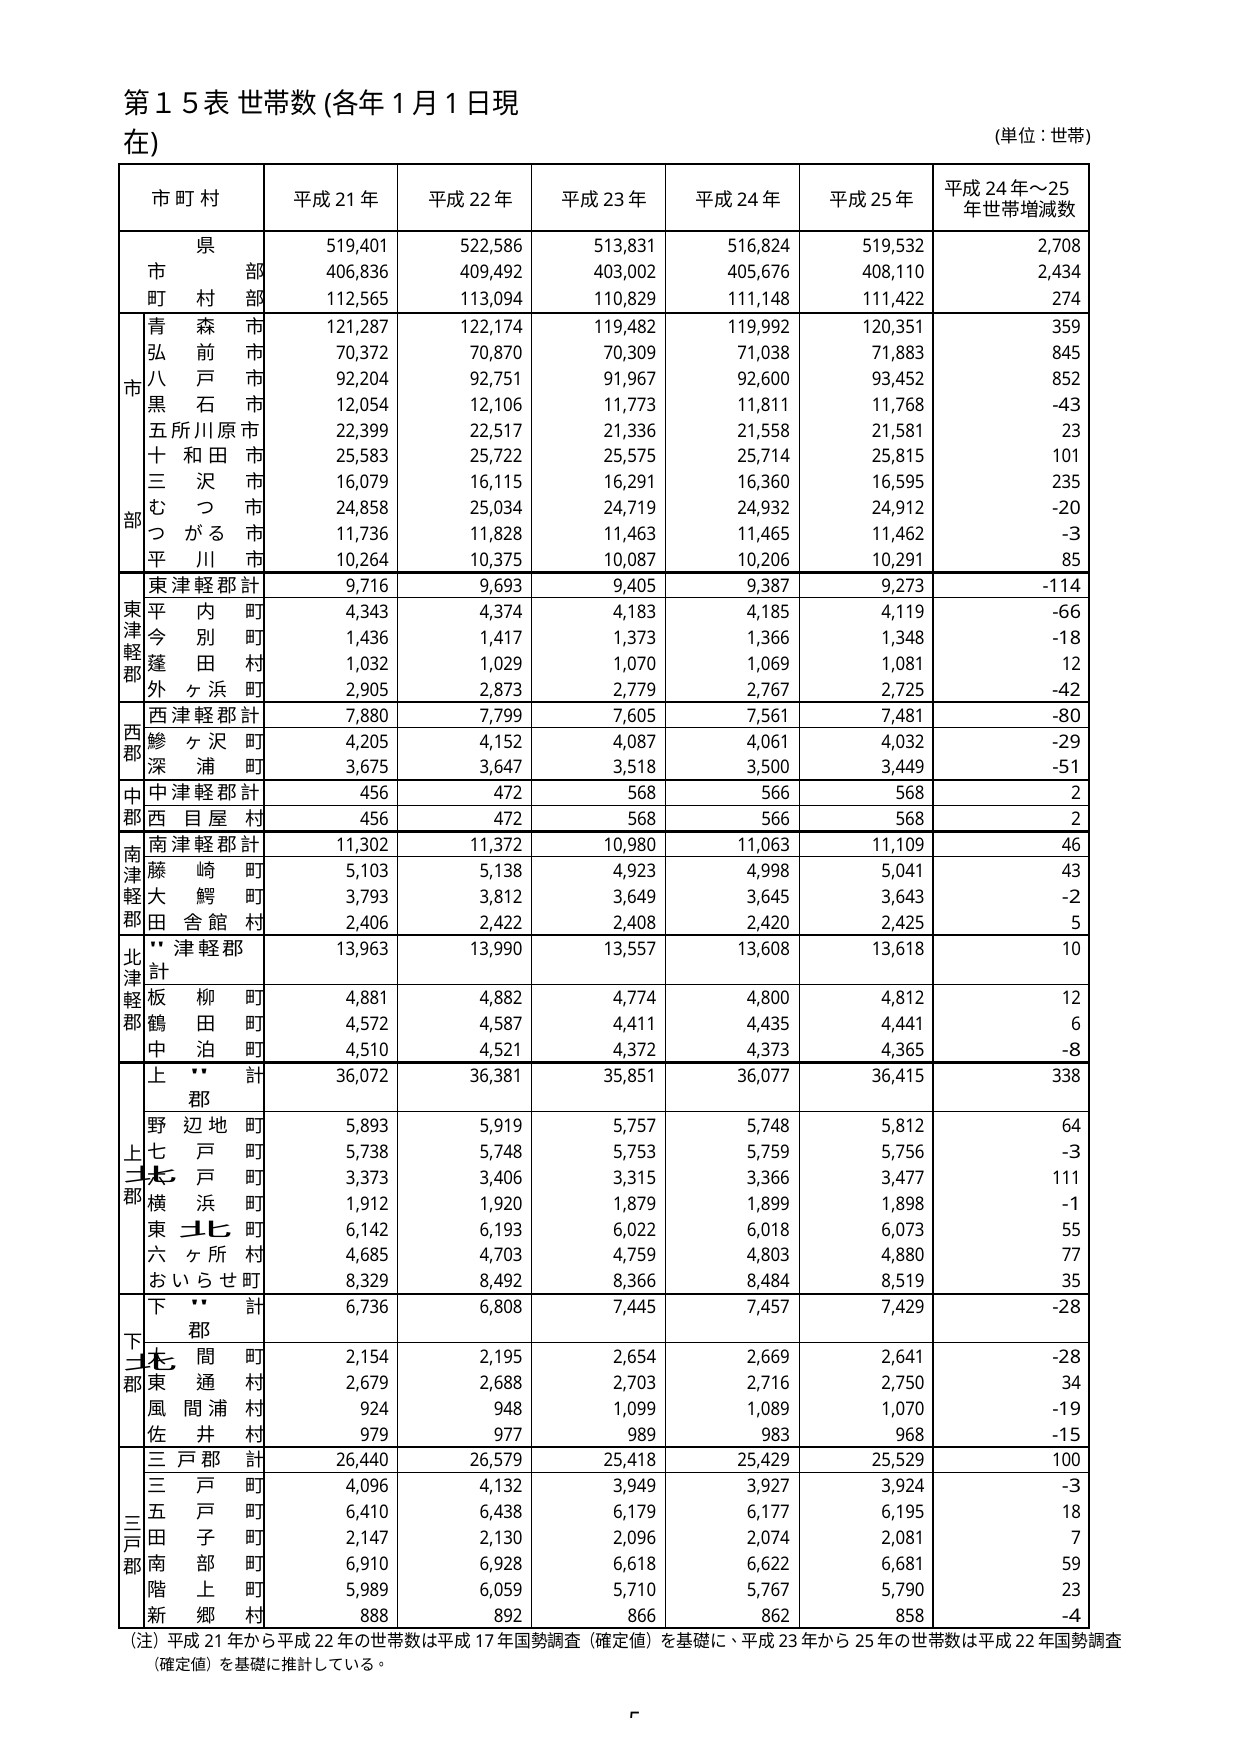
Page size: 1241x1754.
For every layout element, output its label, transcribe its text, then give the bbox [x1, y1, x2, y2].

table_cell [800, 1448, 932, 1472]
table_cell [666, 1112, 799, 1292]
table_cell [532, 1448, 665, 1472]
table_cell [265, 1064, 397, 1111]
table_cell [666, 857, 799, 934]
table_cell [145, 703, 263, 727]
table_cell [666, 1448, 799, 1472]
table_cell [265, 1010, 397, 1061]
text （確定値）を基礎に推計している。 [147, 1654, 1136, 1675]
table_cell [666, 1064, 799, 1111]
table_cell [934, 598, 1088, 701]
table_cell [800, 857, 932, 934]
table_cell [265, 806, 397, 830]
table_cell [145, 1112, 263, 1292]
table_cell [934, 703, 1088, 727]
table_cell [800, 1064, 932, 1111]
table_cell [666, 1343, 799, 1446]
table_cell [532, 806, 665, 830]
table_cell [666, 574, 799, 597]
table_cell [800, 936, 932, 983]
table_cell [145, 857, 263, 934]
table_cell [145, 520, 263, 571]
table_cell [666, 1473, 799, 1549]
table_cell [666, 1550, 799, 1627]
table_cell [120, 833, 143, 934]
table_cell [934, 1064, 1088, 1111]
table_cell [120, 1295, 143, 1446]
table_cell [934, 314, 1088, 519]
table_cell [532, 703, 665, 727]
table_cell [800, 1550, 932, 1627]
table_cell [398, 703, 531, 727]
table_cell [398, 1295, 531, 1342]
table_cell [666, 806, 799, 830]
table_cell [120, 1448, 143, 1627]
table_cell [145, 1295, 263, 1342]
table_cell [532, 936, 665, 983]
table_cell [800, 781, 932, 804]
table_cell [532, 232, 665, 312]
subtitle 第１５表 世帯数 (各年1月1日現在) [123, 84, 550, 160]
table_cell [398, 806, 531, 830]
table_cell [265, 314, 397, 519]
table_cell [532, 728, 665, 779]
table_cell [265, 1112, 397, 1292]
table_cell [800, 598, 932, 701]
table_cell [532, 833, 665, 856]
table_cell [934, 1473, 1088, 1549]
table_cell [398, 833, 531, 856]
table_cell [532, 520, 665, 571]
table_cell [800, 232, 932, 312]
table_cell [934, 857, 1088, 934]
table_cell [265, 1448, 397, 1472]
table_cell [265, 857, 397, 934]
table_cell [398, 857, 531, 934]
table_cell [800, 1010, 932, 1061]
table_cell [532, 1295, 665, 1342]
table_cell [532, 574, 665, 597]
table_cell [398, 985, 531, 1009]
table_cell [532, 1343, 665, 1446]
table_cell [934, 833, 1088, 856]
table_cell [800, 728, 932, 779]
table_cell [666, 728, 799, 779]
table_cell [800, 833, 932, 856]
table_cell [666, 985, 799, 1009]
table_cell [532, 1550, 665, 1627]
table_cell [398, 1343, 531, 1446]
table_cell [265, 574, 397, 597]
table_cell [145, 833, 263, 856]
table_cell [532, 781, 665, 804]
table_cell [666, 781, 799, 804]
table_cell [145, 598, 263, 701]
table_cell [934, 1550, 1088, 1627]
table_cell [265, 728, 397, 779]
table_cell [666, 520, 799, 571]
text （注）平成21年から平成22年の世帯数は平成17年国勢調査（確定値）を基礎に、平成23年から25年の世帯数は平成22年国勢調査 [122, 1629, 1136, 1652]
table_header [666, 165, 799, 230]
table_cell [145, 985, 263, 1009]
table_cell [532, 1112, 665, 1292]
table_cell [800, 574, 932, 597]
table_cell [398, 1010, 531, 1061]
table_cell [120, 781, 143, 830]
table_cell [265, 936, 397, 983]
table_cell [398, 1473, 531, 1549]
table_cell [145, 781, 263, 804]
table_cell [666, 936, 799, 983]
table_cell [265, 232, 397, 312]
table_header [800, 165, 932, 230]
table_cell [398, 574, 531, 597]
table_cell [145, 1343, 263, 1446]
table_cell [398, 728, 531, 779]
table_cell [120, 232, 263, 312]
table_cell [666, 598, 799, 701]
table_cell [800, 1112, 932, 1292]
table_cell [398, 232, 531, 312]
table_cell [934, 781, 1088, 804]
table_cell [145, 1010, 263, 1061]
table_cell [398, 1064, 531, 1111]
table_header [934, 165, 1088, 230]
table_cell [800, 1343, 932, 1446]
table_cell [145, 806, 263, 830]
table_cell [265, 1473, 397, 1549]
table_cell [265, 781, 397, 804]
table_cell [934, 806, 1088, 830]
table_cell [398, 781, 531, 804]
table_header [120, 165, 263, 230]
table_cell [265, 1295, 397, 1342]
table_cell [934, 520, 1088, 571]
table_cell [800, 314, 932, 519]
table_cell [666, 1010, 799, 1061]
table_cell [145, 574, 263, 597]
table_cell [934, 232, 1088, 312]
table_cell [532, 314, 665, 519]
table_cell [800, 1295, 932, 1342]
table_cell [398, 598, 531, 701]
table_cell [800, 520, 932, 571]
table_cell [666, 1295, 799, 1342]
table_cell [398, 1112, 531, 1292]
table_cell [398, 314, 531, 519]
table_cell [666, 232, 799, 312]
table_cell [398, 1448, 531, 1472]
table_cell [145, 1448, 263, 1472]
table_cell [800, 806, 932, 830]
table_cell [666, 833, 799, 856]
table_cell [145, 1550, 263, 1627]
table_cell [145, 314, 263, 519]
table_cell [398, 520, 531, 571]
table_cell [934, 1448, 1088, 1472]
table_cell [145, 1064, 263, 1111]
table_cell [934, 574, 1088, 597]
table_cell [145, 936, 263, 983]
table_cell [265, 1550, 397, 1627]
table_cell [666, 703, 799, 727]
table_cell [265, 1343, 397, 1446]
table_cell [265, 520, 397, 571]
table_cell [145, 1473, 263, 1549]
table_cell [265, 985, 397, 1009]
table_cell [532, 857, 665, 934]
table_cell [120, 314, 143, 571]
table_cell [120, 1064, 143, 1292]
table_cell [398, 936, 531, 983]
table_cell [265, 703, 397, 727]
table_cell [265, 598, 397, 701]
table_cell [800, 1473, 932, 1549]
text (単位：世帯) [995, 124, 1136, 148]
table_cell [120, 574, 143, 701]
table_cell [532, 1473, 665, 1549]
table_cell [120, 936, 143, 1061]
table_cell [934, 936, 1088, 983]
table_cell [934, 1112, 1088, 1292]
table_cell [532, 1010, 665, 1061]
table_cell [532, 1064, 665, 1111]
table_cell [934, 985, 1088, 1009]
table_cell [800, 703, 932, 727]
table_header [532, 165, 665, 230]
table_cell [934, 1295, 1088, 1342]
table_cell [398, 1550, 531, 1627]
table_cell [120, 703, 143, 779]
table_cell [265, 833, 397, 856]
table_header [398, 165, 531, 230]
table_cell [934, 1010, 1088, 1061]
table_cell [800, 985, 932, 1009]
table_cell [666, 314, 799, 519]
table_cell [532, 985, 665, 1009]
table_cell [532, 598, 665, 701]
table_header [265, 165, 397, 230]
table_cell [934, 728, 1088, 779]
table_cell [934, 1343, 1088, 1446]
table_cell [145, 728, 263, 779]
